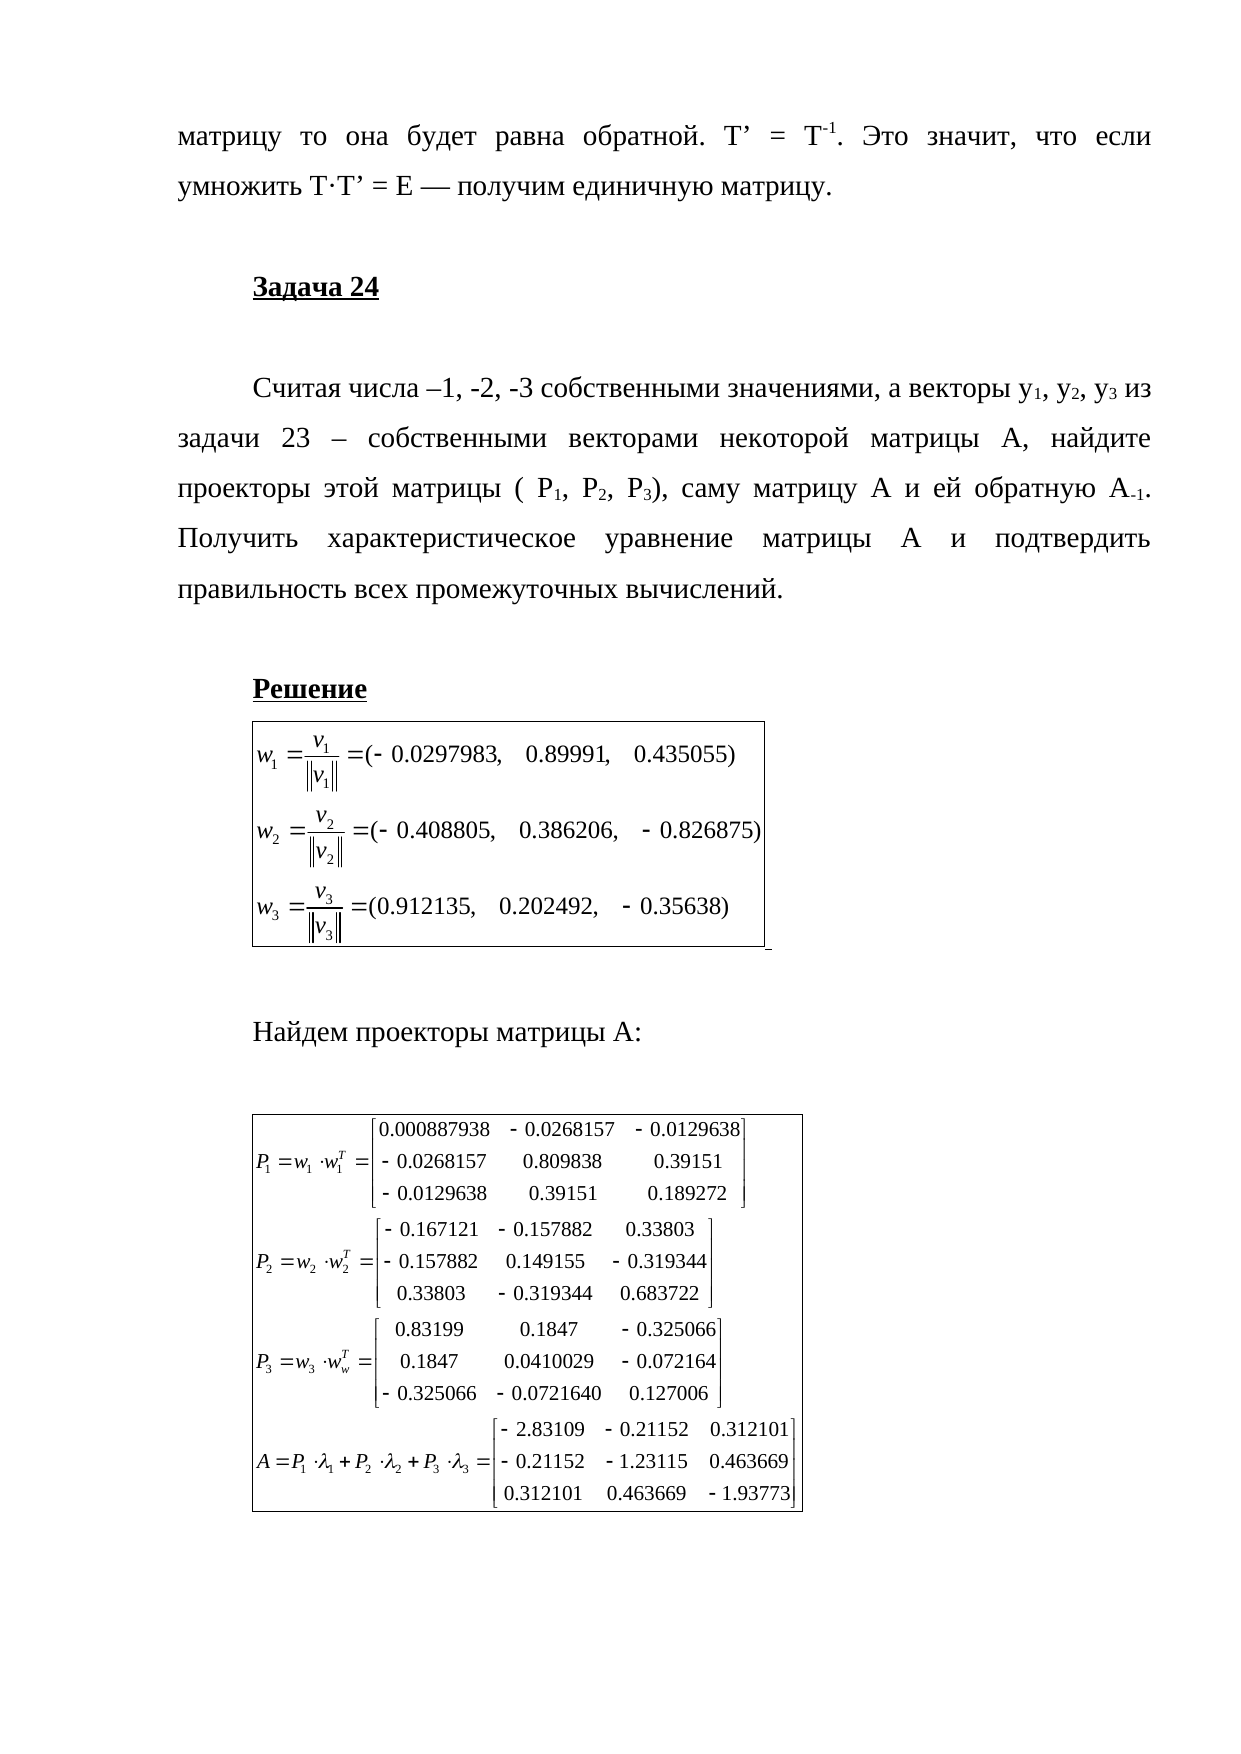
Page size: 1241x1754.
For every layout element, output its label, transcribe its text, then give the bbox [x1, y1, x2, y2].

text Считая числа –1, -2, -3 собственными значениями, а векторы у1, у2, у3 из задачи 23 – собственными векторами некоторой матрицы А, найдите проекторы этой матрицы ( Р1, Р2, Р3), саму матрицу А и ей обратную А-1. Получить характеристическое уравнение матрицы А и подтвердить правильность всех промежуточных вычислений. [177, 370, 1152, 604]
text Найдем проекторы матрицы А: [177, 1014, 1152, 1048]
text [177, 118, 1152, 202]
text Решение [177, 672, 1152, 705]
text Задача 24 [177, 269, 1152, 303]
